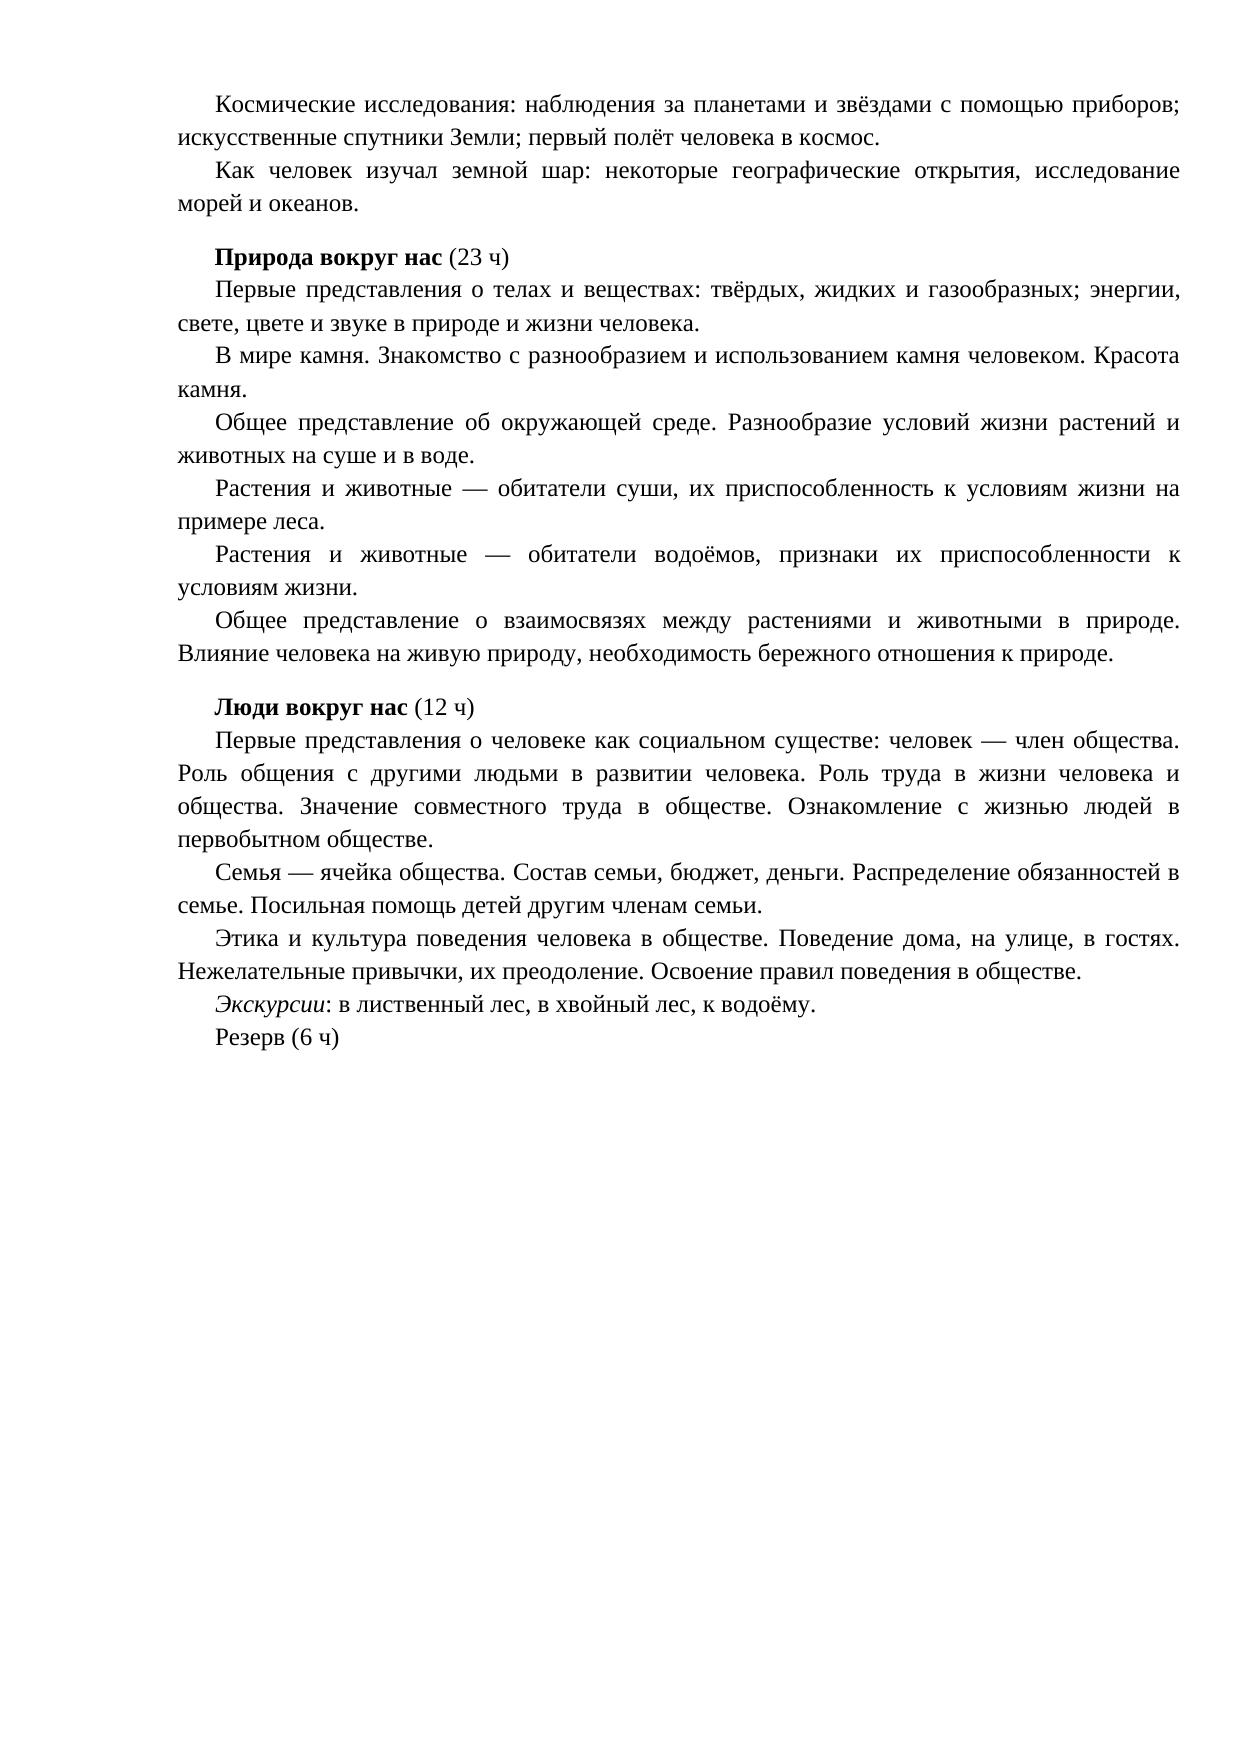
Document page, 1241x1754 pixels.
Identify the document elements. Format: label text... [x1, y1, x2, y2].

text Первые представления о человеке как социальном существе: человек — член общества. Роль общения с другими людьми в развитии человека. Роль труда в жизни человека и общества. Значение совместного труда в обществе. Ознакомление с жизнью людей в первобытном обществе. [177, 725, 1181, 852]
text Общее представление об окружающей среде. Разнообразие условий жизни растений и животных на суше и в воде. [177, 407, 1181, 468]
text Резерв (6 ч) [177, 1022, 1181, 1051]
text Растения и животные — обитатели водоёмов, признаки их приспособленности к условиям жизни. [177, 539, 1181, 601]
text Растения и животные — обитатели суши, их приспособленность к условиям жизни на примере леса. [177, 473, 1181, 534]
text Экскурсии: в лиственный лес, в хвойный лес, к водоёму. [177, 989, 1181, 1018]
text Как человек изучал земной шар: некоторые географические открытия, исследование морей и океанов. [177, 155, 1181, 216]
text Этика и культура поведения человека в обществе. Поведение дома, на улице, в гостях. Нежелательные привычки, их преодоление. Освоение правил поведения в обществе. [177, 923, 1181, 984]
text Люди вокруг нас (12 ч) [177, 692, 1181, 720]
text Общее представление о взаимосвязях между растениями и животными в природе. Влияние человека на живую природу, необходимость бережного отношения к природе. [177, 605, 1181, 667]
text Космические исследования: наблюдения за планетами и звёздами с помощью приборов; искусственные спутники Земли; первый полёт человека в космос. [177, 89, 1181, 150]
text Семья — ячейка общества. Состав семьи, бюджет, деньги. Распределение обязанностей в семье. Посильная помощь детей другим членам семьи. [177, 857, 1181, 918]
text Природа вокруг нас (23 ч) [177, 242, 1181, 270]
text В мире камня. Знакомство с разнообразием и использованием камня человеком. Красота камня. [177, 341, 1181, 402]
text Первые представления о телах и веществах: твёрдых, жидких и газообразных; энергии, свете, цвете и звуке в природе и жизни человека. [177, 274, 1181, 336]
